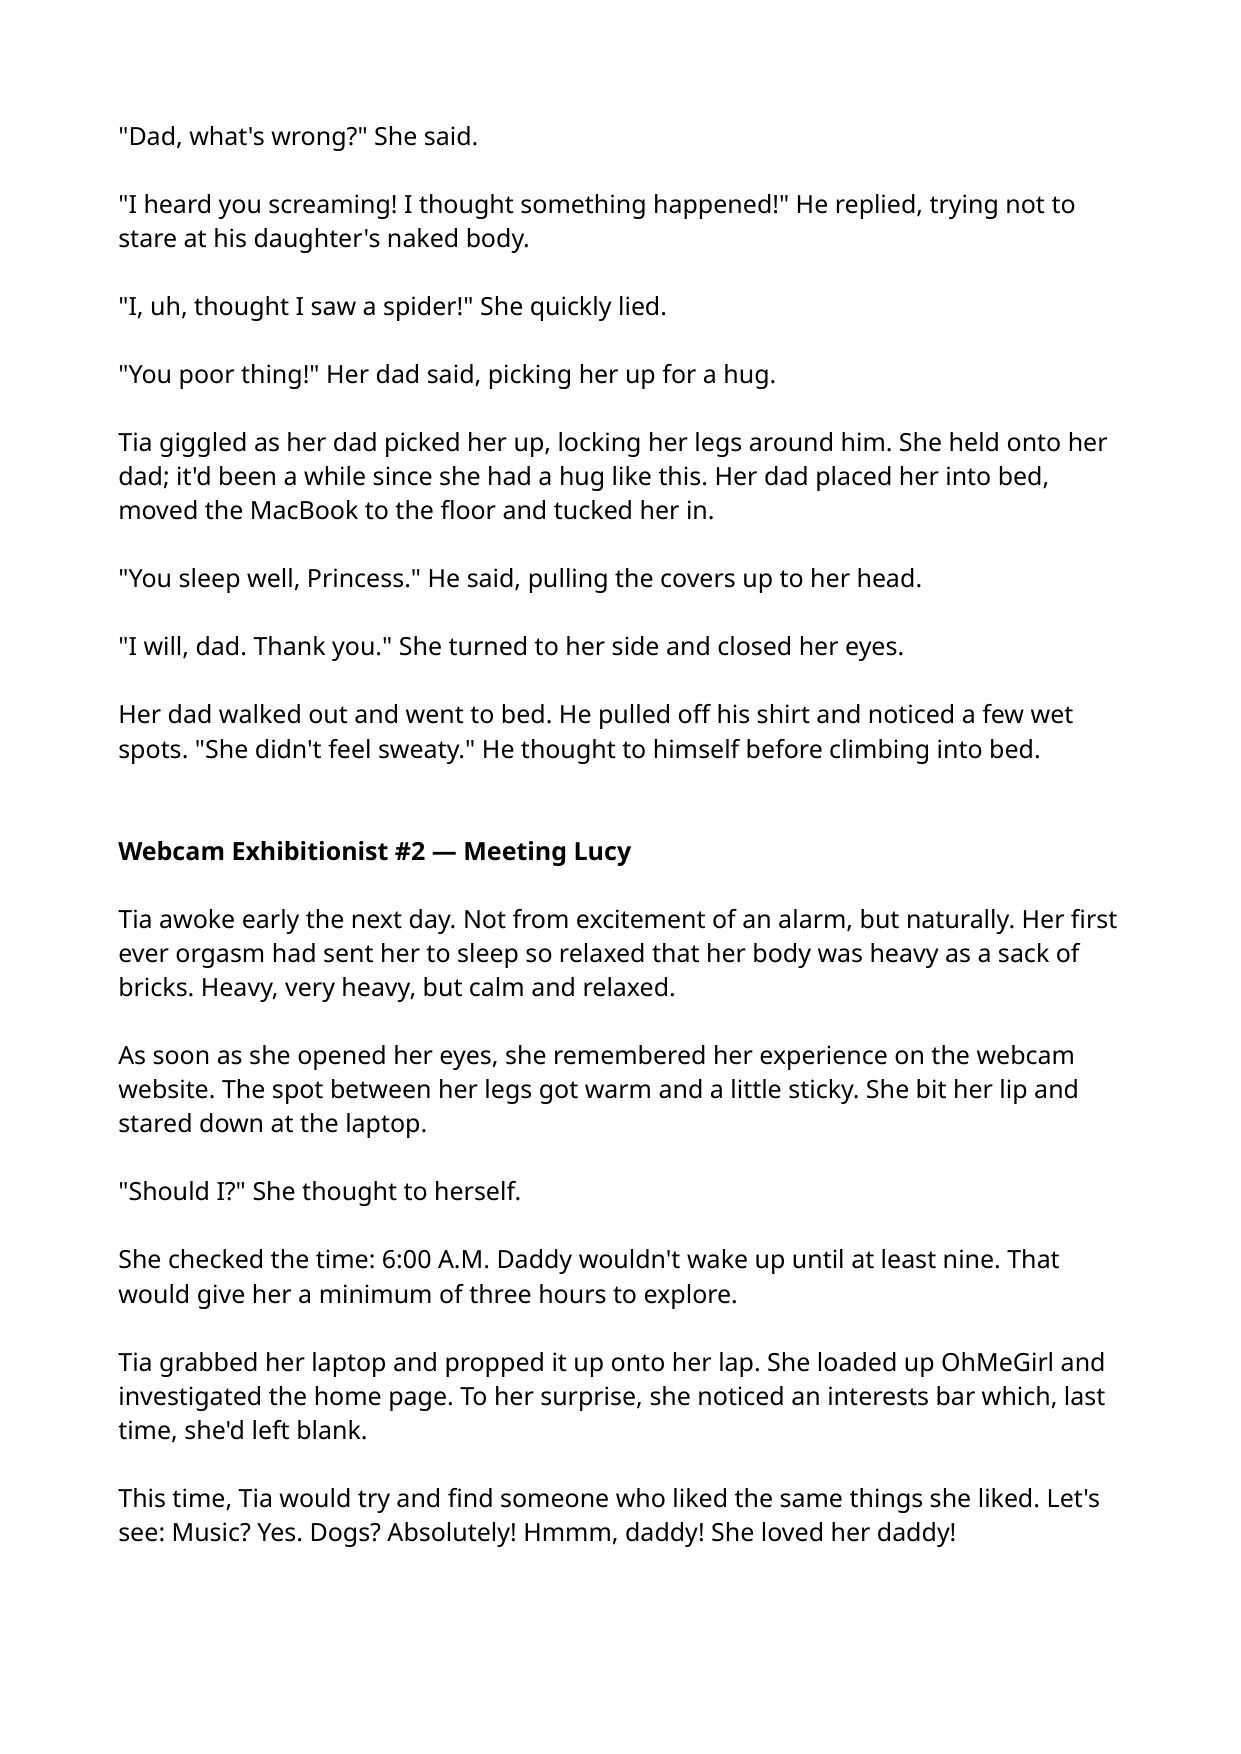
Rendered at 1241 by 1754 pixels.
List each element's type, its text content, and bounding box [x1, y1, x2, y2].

text Her dad walked out and went to bed. He pulled off his shirt and noticed a few wet spots. "She didn't feel sweaty." He thought to himself before climbing into bed. [118, 697, 1122, 765]
text "You poor thing!" Her dad said, picking her up for a hug. [118, 357, 1122, 391]
text She checked the time: 6:00 A.M. Daddy wouldn't wake up until at least nine. That would give her a minimum of three hours to explore. [118, 1242, 1122, 1310]
text Tia awoke early the next day. Not from excitement of an alarm, but naturally. Her first ever orgasm had sent her to sleep so relaxed that her body was heavy as a sack of bricks. Heavy, very heavy, but calm and relaxed. [118, 902, 1122, 1004]
text Tia giggled as her dad picked her up, locking her legs around him. She held onto her dad; it'd been a while since she had a hug like this. Her dad placed her into bed, moved the MacBook to the floor and tucked her in. [118, 425, 1122, 527]
text "I will, dad. Thank you." She turned to her side and closed her eyes. [118, 629, 1122, 663]
text "You sleep well, Princess." He said, pulling the covers up to her head. [118, 561, 1122, 595]
text "I, uh, thought I saw a spider!" She quickly lied. [118, 288, 1122, 322]
text As soon as she opened her eyes, she remembered her experience on the webcam website. The spot between her legs got warm and a little sticky. She bit her lip and stared down at the laptop. [118, 1038, 1122, 1140]
text Tia grabbed her laptop and propped it up onto her lap. She loaded up OhMeGirl and investigated the home page. To her surprise, she noticed an interests bar which, last time, she'd left blank. [118, 1344, 1122, 1447]
text "Dad, what's wrong?" She said. [118, 118, 1122, 152]
text Webcam Exhibitionist #2 — Meeting Lucy [118, 833, 1122, 867]
text "I heard you screaming! I thought something happened!" He replied, trying not to stare at his daughter's naked body. [118, 186, 1122, 254]
text This time, Tia would try and find someone who liked the same things she liked. Let's see: Music? Yes. Dogs? Absolutely! Hmmm, daddy! She loved her daddy! [118, 1481, 1122, 1549]
text "Should I?" She thought to herself. [118, 1174, 1122, 1208]
